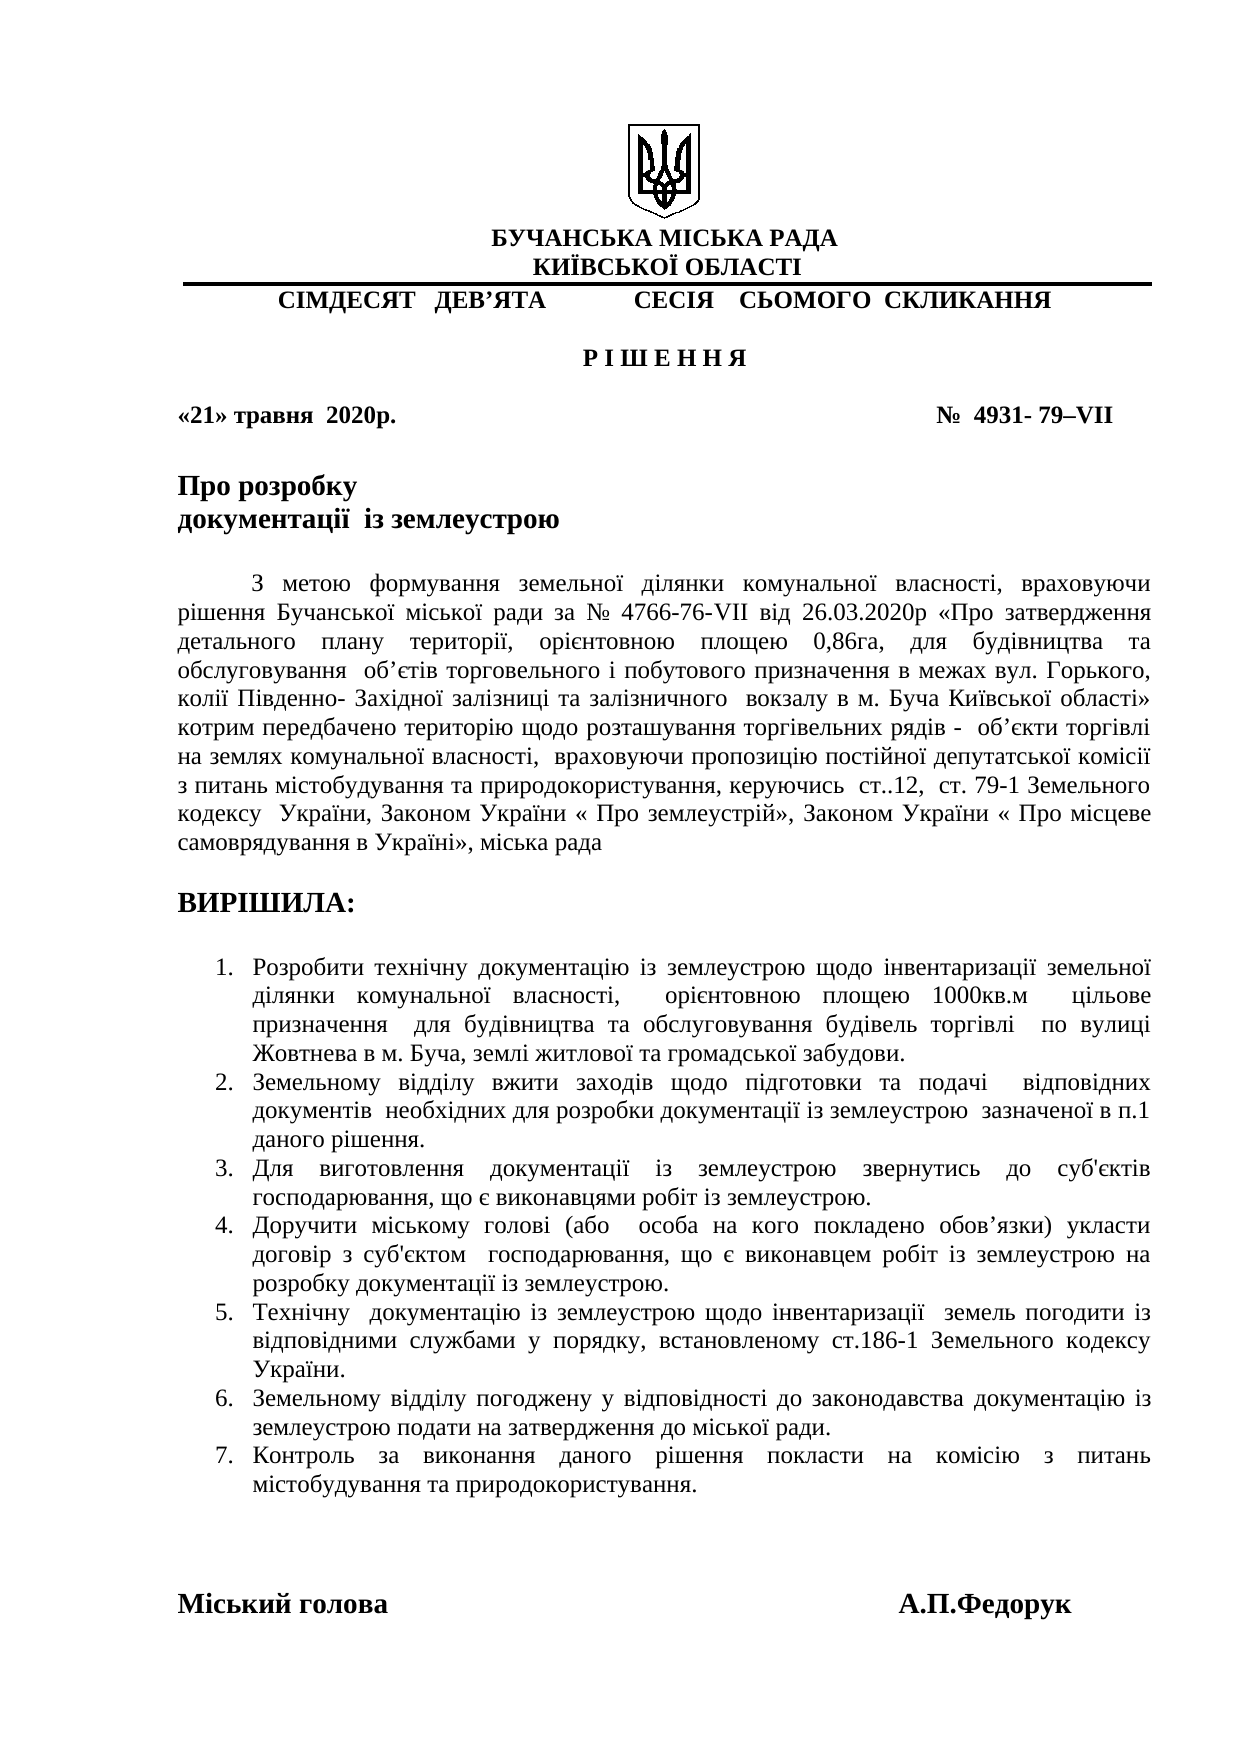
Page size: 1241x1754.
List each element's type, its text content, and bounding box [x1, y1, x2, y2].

list Розробити технічну документацію із землеустрою щодо інвентаризації земельної ділянки комунальної власності, орієнтовною площею 1000кв.м цільове призначення для будівництва та обслуговування будівель торгівлі по вулиці Жовтнева в м. Буча, землі житлової та громадської забудови. [215, 952, 1152, 1067]
text СІМДЕСЯТ ДЕВ’ЯТА СЕСІЯ СЬОМОГО СКЛИКАННЯ [177, 286, 1152, 314]
text «21» травня 2020р. № 4931- 79–VІІ [177, 401, 1152, 429]
list Контроль за виконання даного рішення покласти на комісію з питань містобудування та природокористування. [215, 1441, 1152, 1498]
text Р І Ш Е Н Н Я [177, 343, 1152, 372]
text З метою формування земельної ділянки комунальної власності, враховуючи рішення Бучанської міської ради за № 4766-76-VІІ від 26.03.2020р «Про затвердження детального плану території, орієнтовною площею 0,86га, для будівництва та обслуговування об’єтів торговельного і побутового призначення в межах вул. Горького, колії Південно- Західної залізниці та залізничного вокзалу в м. Буча Київської області» котрим передбачено територію щодо розташування торгівельних рядів - об’єкти торгівлі на землях комунальної власності, враховуючи пропозицію постійної депутатської комісії з питань містобудування та природокористування, керуючись ст..12, ст. 79-1 Земельного кодексу України, Законом України « Про землеустрій», Законом України « Про місцеве самоврядування в Україні», міська рада [177, 568, 1152, 856]
list Доручити міському голові (або особа на кого покладено обов’язки) укласти договір з суб'єктом господарювання, що є виконавцем робіт із землеустрою на розробку документації із землеустрою. [215, 1211, 1152, 1297]
list Земельному відділу вжити заходів щодо підготовки та подачі відповідних документів необхідних для розробки документації із землеустрою зазначеної в п.1 даного рішення. [215, 1067, 1152, 1153]
text Міський голова А.П.Федорук [177, 1586, 1152, 1620]
text КИЇВСЬКОЇ ОБЛАСТІ [183, 252, 1152, 282]
list Земельному відділу погоджену у відповідності до законодавства документацію із землеустрою подати на затвердження до міської ради. [215, 1383, 1152, 1441]
list Для виготовлення документації із землеустрою звернутись до суб'єктів господарювання, що є виконавцями робіт із землеустрою. [215, 1153, 1152, 1211]
text документації із землеустрою [177, 501, 1152, 535]
text ВИРІШИЛА: [177, 885, 1152, 918]
text Про розробку [177, 468, 1152, 501]
list Технічну документацію із землеустрою щодо інвентаризації земель погодити із відповідними службами у порядку, встановленому ст.186-1 Земельного кодексу України. [215, 1297, 1152, 1383]
text БУЧАНСЬКА МІСЬКА РАДА [177, 223, 1152, 252]
